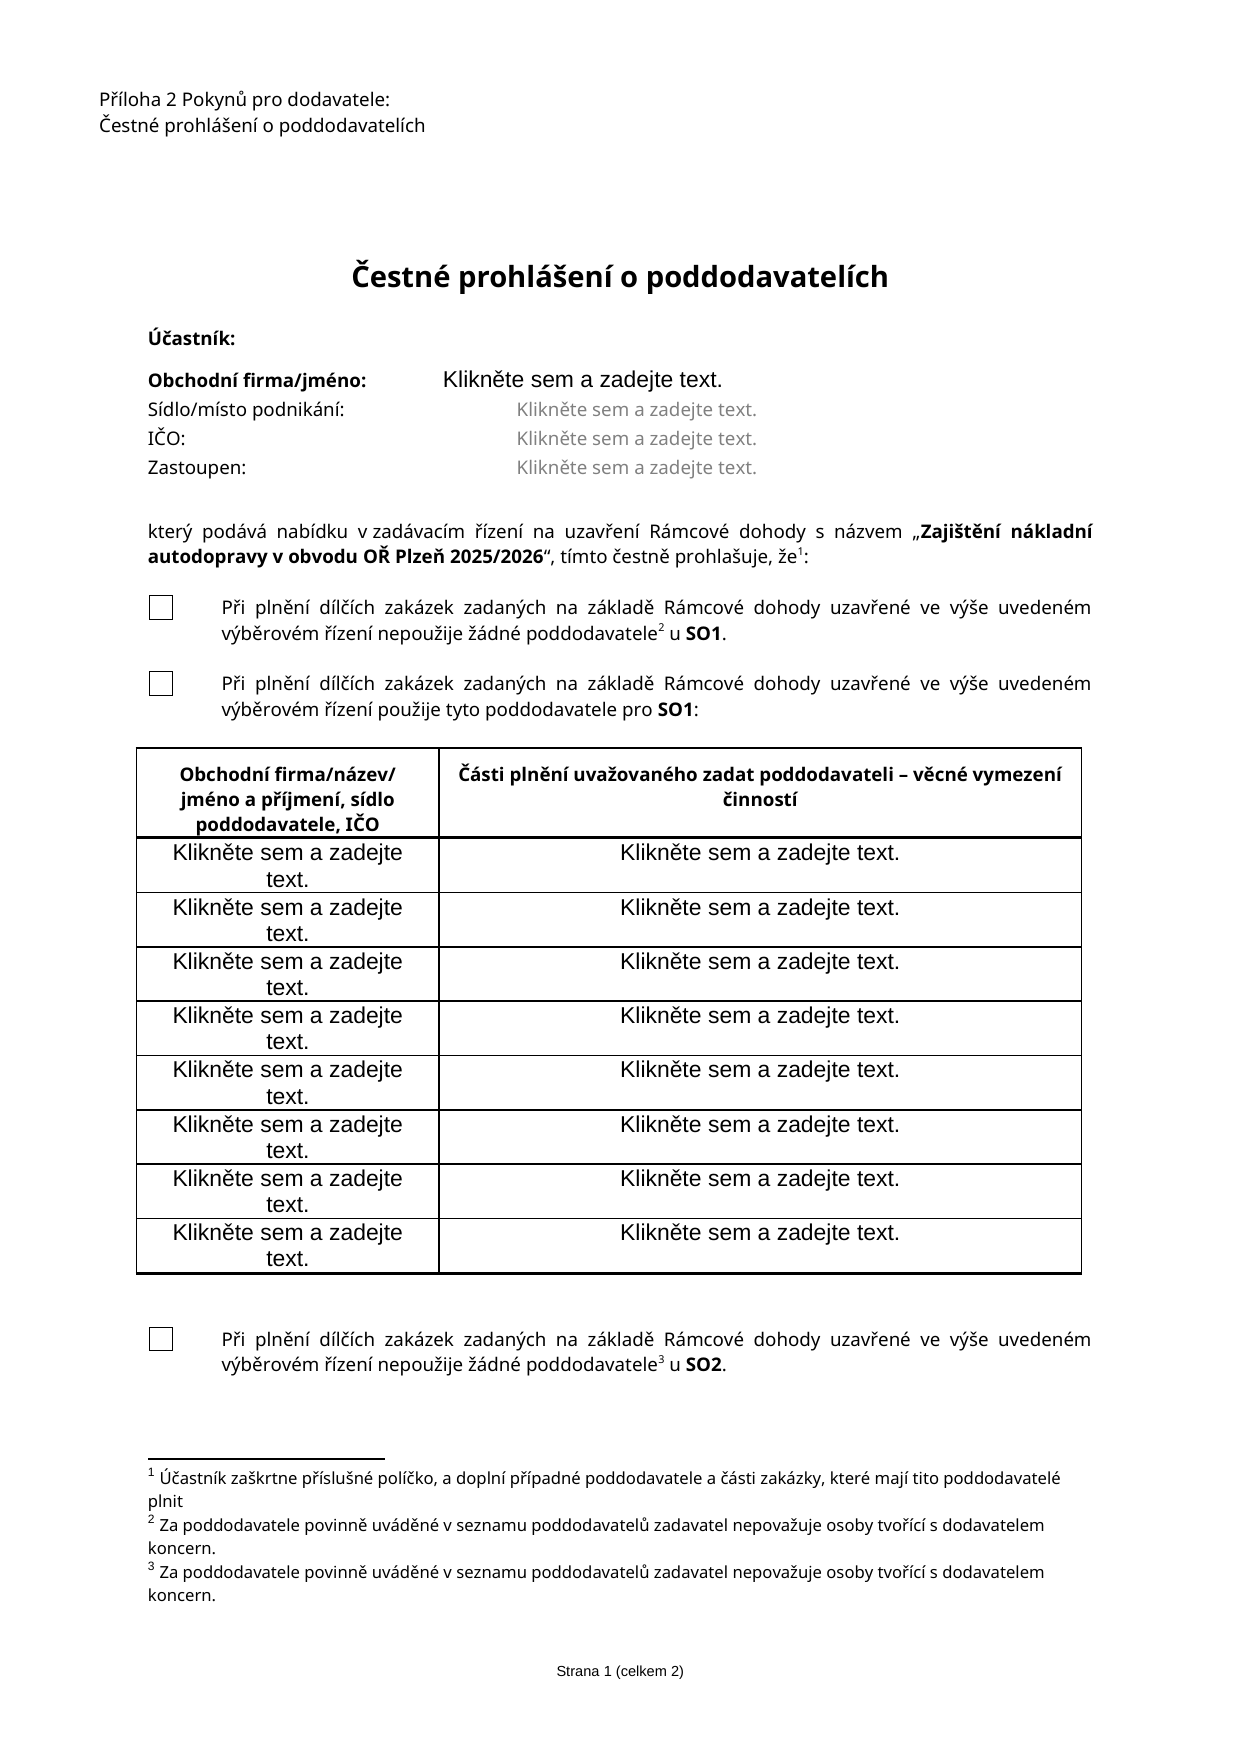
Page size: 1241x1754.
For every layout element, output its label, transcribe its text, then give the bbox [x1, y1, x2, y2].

text IČO: [148, 422, 1093, 451]
text který podává nabídku v zadávacím řízení na uzavření Rámcové dohody s názvem „Zajištění nákladní autodopravy v obvodu OŘ Plzeň 2025/2026“, tímto čestně prohlašuje, že: [148, 518, 1093, 569]
text Zastoupen: [148, 451, 1093, 480]
text Účastník: [148, 321, 1093, 352]
text Při plnění dílčích zakázek zadaných na základě Rámcové dohody uzavřené ve výše uvedeném výběrovém řízení nepoužije žádné poddodavatele u SO1. [148, 594, 1093, 645]
text Při plnění dílčích zakázek zadaných na základě Rámcové dohody uzavřené ve výše uvedeném výběrovém řízení nepoužije žádné poddodavatele u SO2. [148, 1326, 1093, 1377]
table_header Části plnění uvažovaného zadat poddodavateli – věcné vymezení činností [440, 749, 1081, 836]
text Při plnění dílčích zakázek zadaných na základě Rámcové dohody uzavřené ve výše uvedeném výběrovém řízení použije tyto poddodavatele pro SO1: [148, 670, 1093, 721]
text Sídlo/místo podnikání: [148, 393, 1093, 422]
table_header Obchodní firma/název/ jméno a příjmení, sídlo poddodavatele, IČO [137, 749, 438, 836]
text Obchodní firma/jméno: [148, 364, 1093, 393]
title Čestné prohlášení o poddodavatelích [148, 256, 1093, 296]
